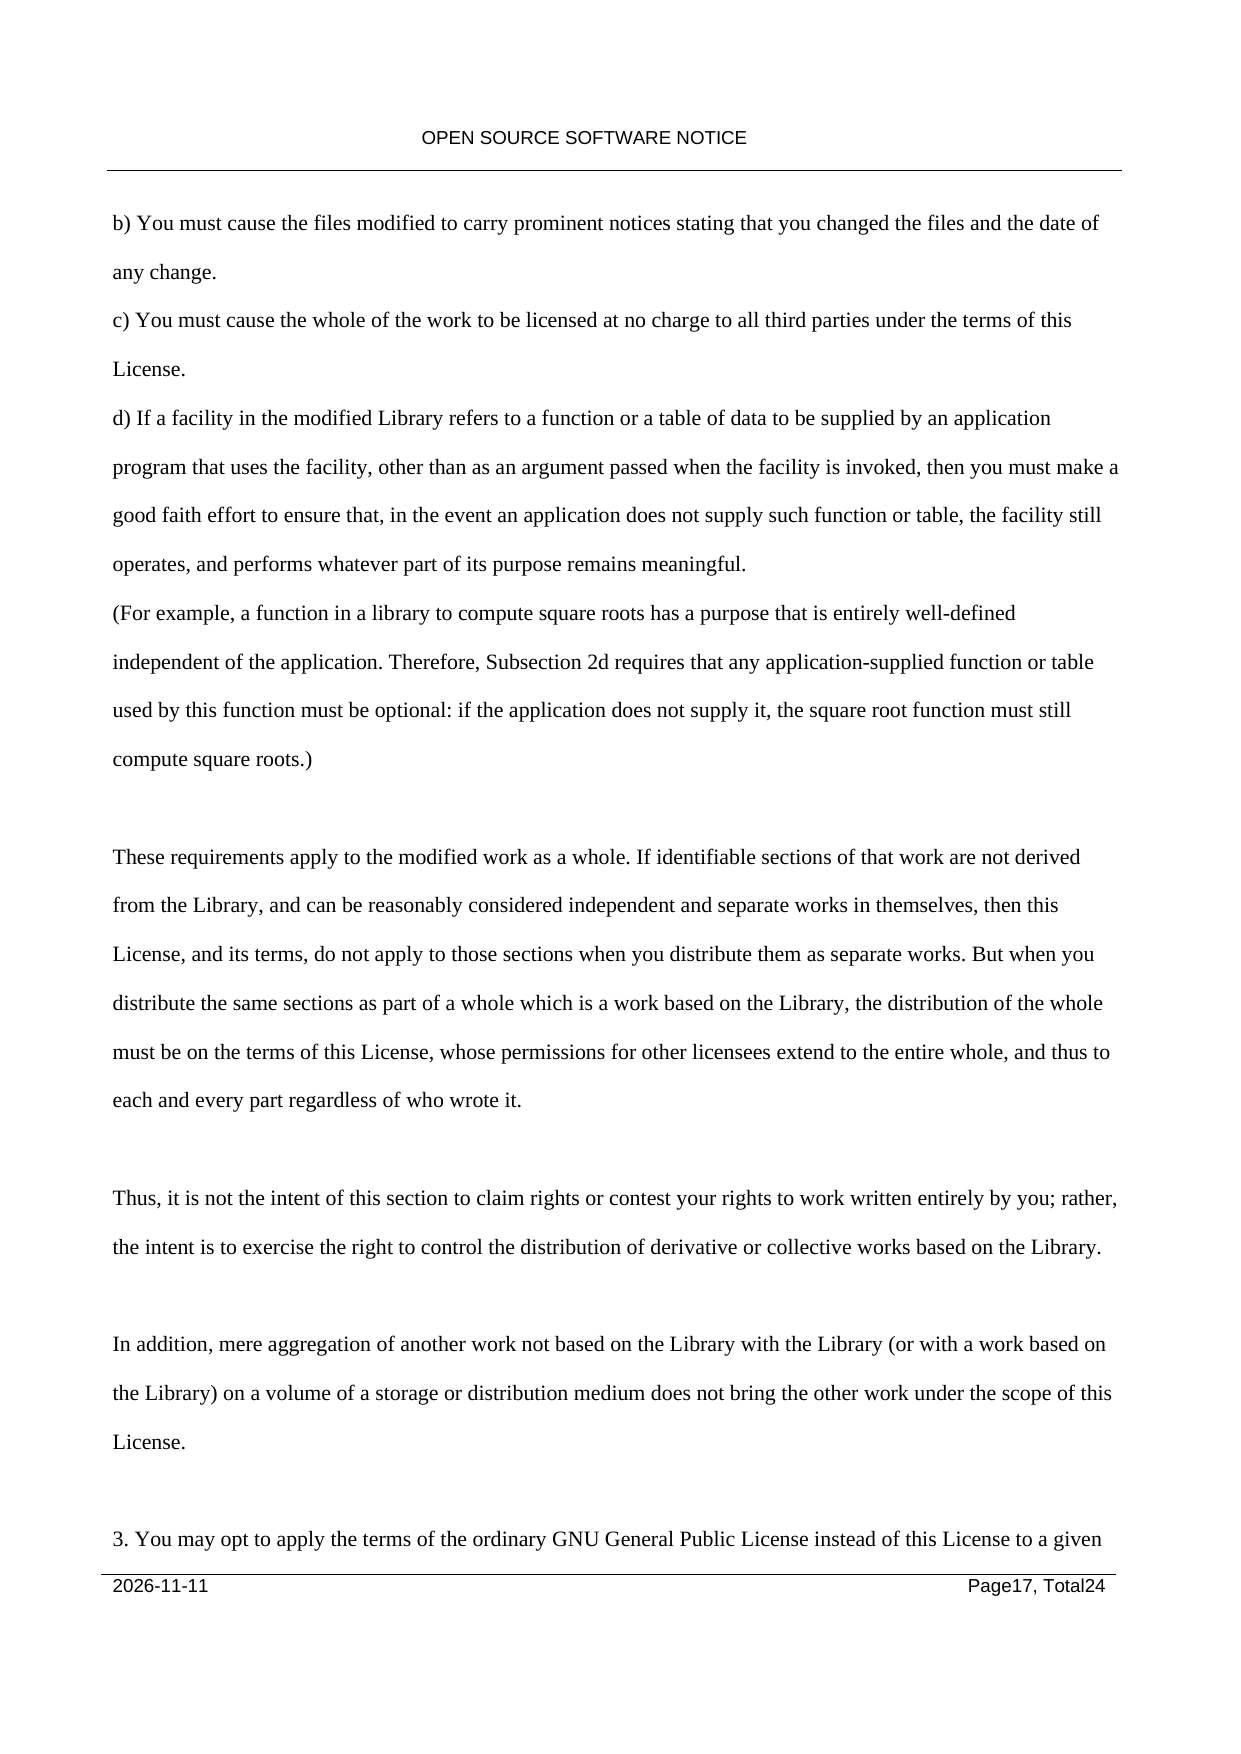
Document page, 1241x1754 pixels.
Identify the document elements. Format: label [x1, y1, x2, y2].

text [112, 206, 1128, 1555]
